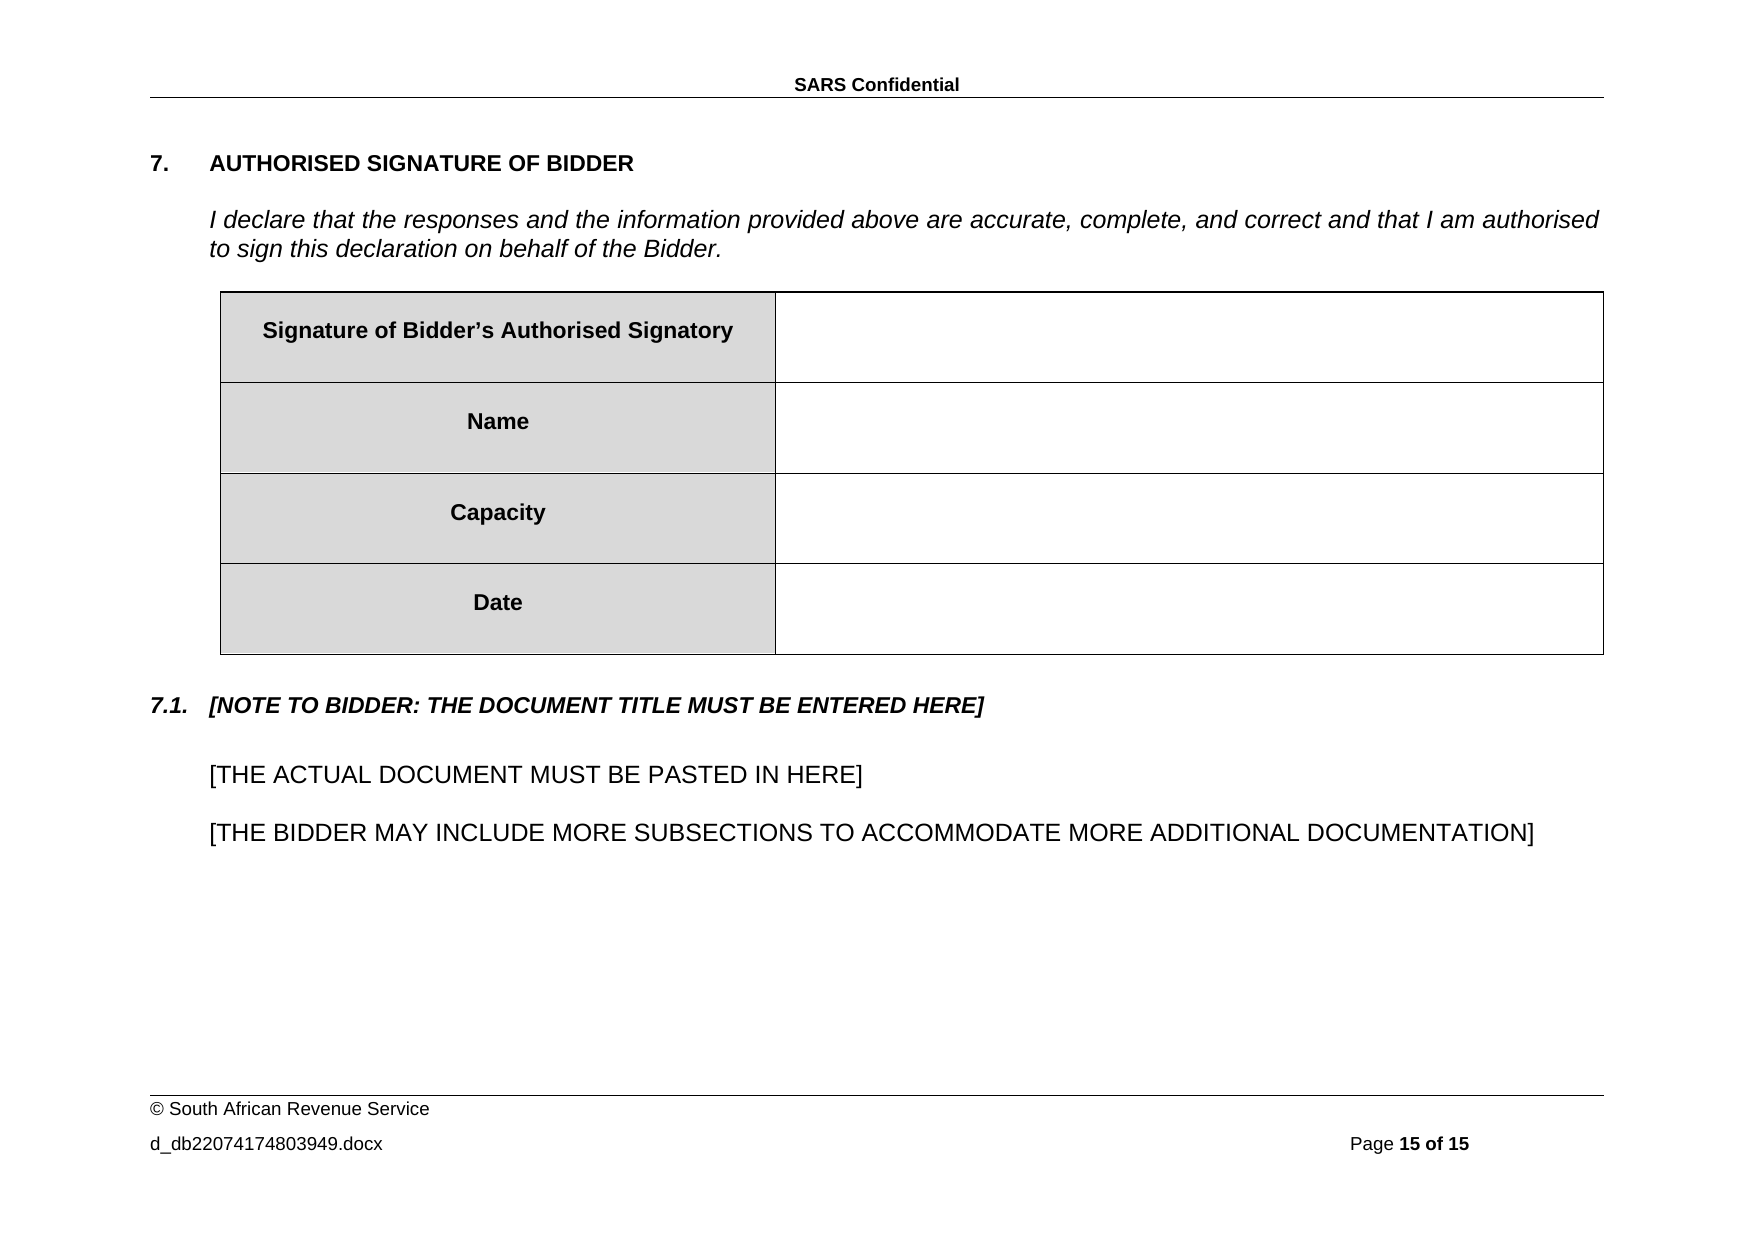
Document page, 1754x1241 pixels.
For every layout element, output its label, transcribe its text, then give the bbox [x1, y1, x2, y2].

list Authorised Signature of Bidder [150, 150, 1604, 176]
table_cell [776, 564, 1603, 653]
text [THE BIDDER MAY INCLUDE MORE SUBSECTIONS TO ACCOMMODATE MORE ADDITIONAL DOCUMENTATION] [209, 818, 1604, 846]
list [Note to Bidder: the Document Title must be entered here] [150, 692, 1604, 718]
table_header Signature of Bidder’s Authorised Signatory [221, 293, 775, 382]
text [THE ACTUAL DOCUMENT MUST BE PASTED IN HERE] [209, 760, 1604, 789]
table_cell Date [221, 564, 775, 653]
table_header [776, 293, 1603, 382]
table_cell [776, 474, 1603, 563]
table_cell Name [221, 383, 775, 472]
text I declare that the responses and the information provided above are accurate, complete, and correct and that I am authorised to sign this declaration on behalf of the Bidder. [209, 205, 1604, 263]
table_cell [776, 383, 1603, 472]
table_cell Capacity [221, 474, 775, 563]
